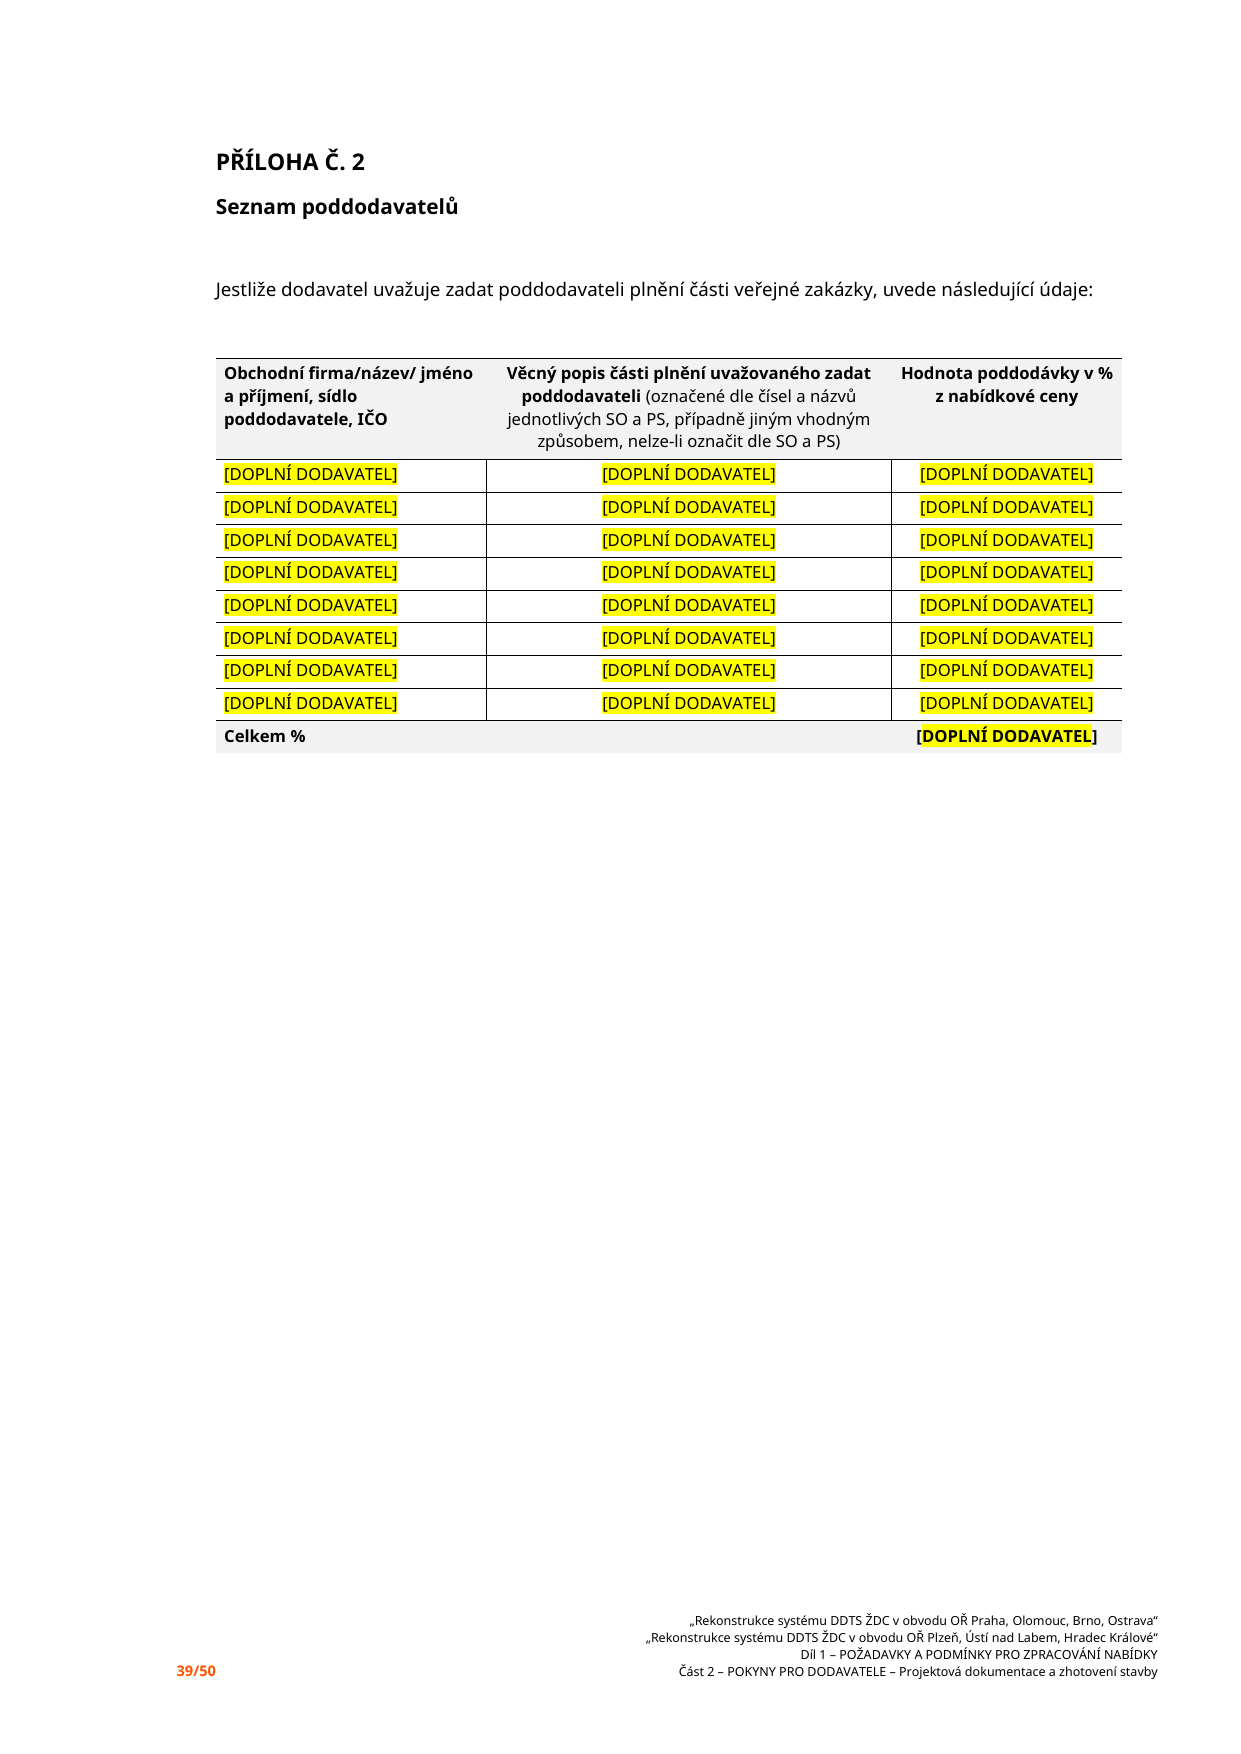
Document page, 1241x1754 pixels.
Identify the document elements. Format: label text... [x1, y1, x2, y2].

table_cell [486, 721, 891, 753]
table_cell [DOPLNÍ DODAVATEL] [892, 460, 1122, 491]
table_cell [DOPLNÍ DODAVATEL] [216, 493, 486, 524]
table_cell [DOPLNÍ DODAVATEL] [891, 721, 1122, 753]
table_cell [DOPLNÍ DODAVATEL] [487, 493, 891, 524]
table_cell [DOPLNÍ DODAVATEL] [216, 591, 486, 622]
table_header Věcný popis části plnění uvažovaného zadat poddodavateli (označené dle čísel a názvů jednotlivých SO a PS, případně jiným vhodným způsobem, nelze-li označit dle SO a PS) [486, 359, 891, 459]
table_cell [DOPLNÍ DODAVATEL] [216, 623, 486, 655]
table_cell [DOPLNÍ DODAVATEL] [487, 591, 891, 622]
table_cell [DOPLNÍ DODAVATEL] [892, 623, 1122, 655]
table_header Obchodní firma/název/ jméno a příjmení, sídlo poddodavatele, IČO [216, 359, 486, 459]
table_cell [DOPLNÍ DODAVATEL] [892, 656, 1122, 688]
table_header Hodnota poddodávky v % z nabídkové ceny [891, 359, 1122, 459]
table_cell [DOPLNÍ DODAVATEL] [487, 558, 891, 589]
text Příloha č. 2 [216, 146, 1122, 177]
table_cell [DOPLNÍ DODAVATEL] [216, 656, 486, 688]
table_cell [DOPLNÍ DODAVATEL] [487, 525, 891, 557]
table_cell [DOPLNÍ DODAVATEL] [892, 558, 1122, 589]
table_cell [DOPLNÍ DODAVATEL] [487, 460, 891, 491]
table_cell Celkem % [216, 721, 486, 753]
text Jestliže dodavatel uvažuje zadat poddodavateli plnění části veřejné zakázky, uvede následující údaje: [216, 277, 1122, 302]
table_cell [DOPLNÍ DODAVATEL] [487, 689, 891, 720]
table_cell [DOPLNÍ DODAVATEL] [487, 656, 891, 688]
table_cell [DOPLNÍ DODAVATEL] [216, 689, 486, 720]
text Seznam poddodavatelů [216, 192, 1122, 221]
table_cell [DOPLNÍ DODAVATEL] [892, 493, 1122, 524]
table_cell [DOPLNÍ DODAVATEL] [216, 558, 486, 589]
table_cell [DOPLNÍ DODAVATEL] [892, 689, 1122, 720]
table_cell [DOPLNÍ DODAVATEL] [487, 623, 891, 655]
table_cell [DOPLNÍ DODAVATEL] [892, 525, 1122, 557]
table_cell [DOPLNÍ DODAVATEL] [216, 525, 486, 557]
table_cell [DOPLNÍ DODAVATEL] [892, 591, 1122, 622]
table_cell [DOPLNÍ DODAVATEL] [216, 460, 486, 491]
